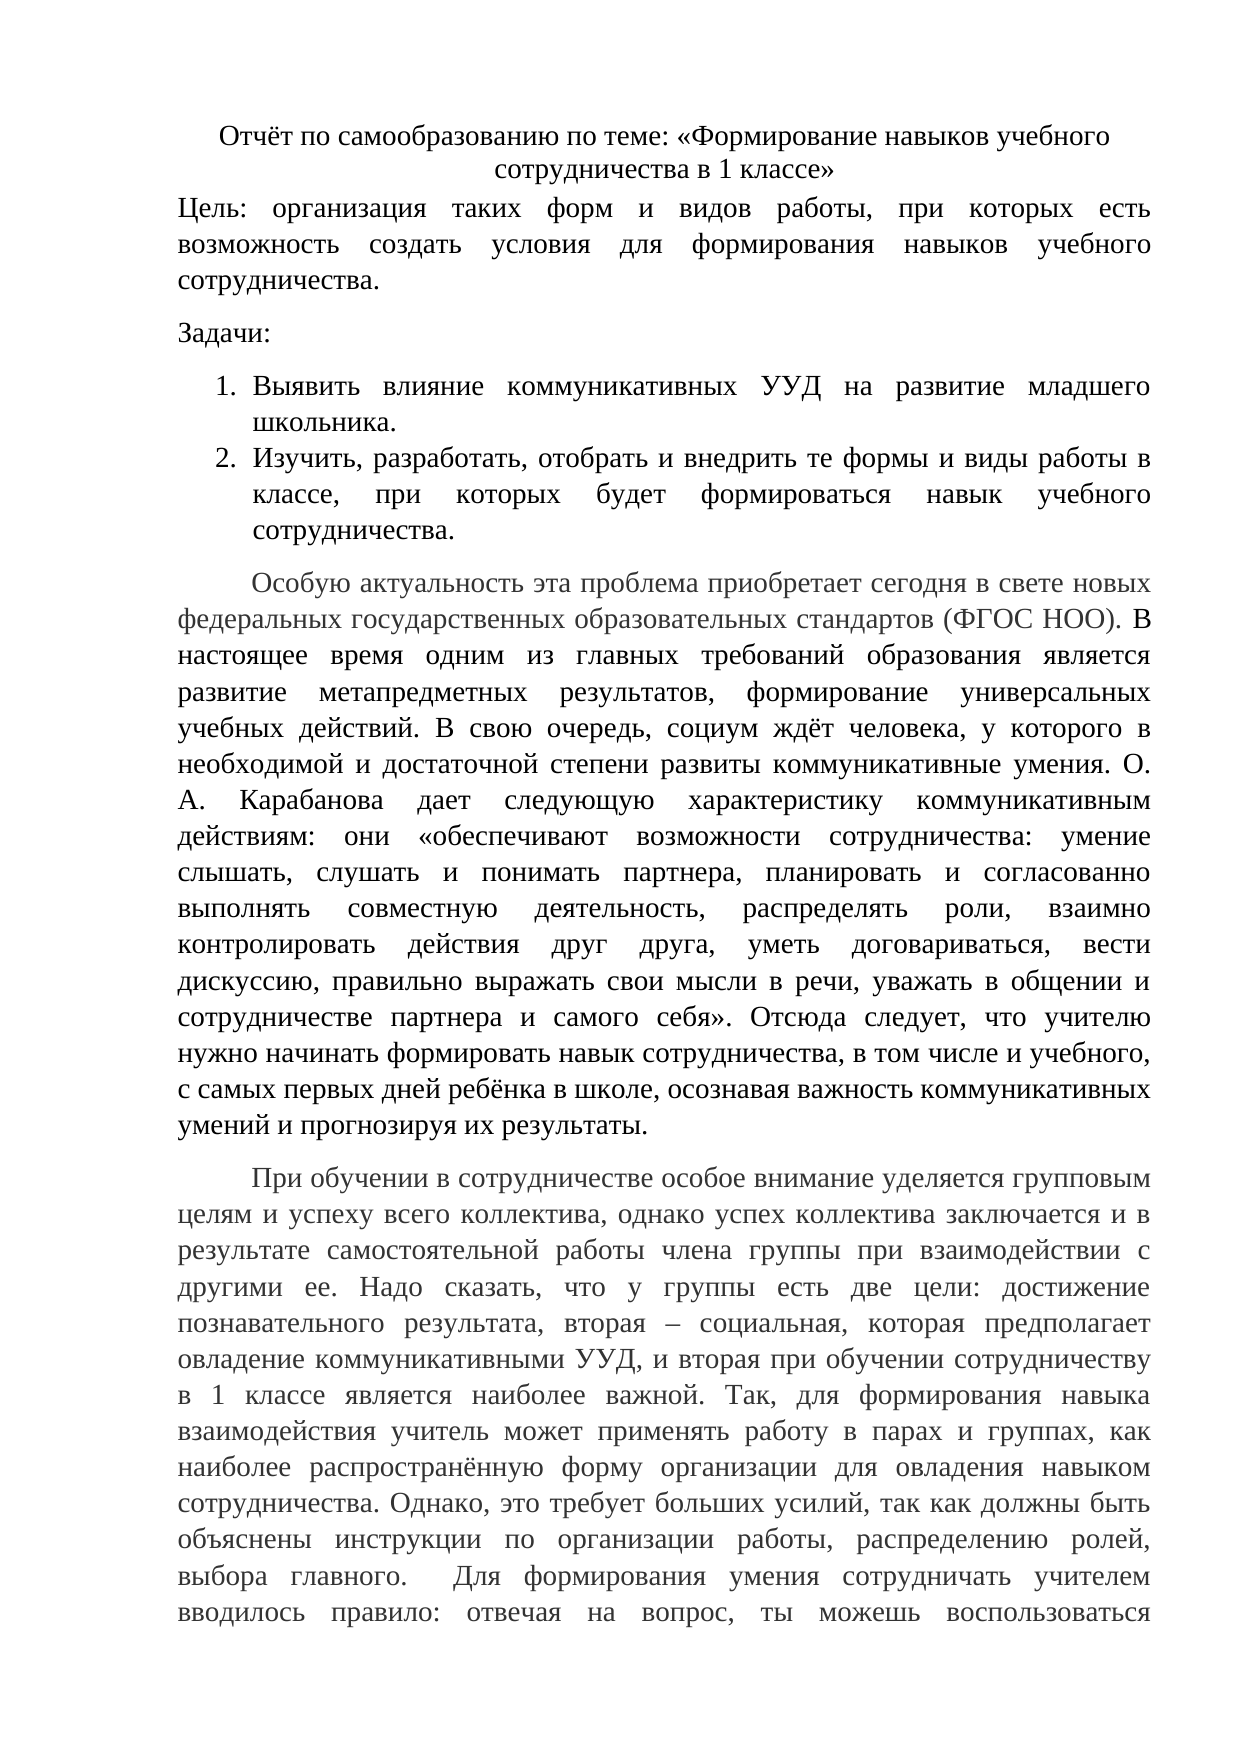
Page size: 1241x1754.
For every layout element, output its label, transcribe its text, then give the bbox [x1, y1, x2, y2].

list Выявить влияние коммуникативных УУД на развитие младшего школьника. [215, 368, 1152, 437]
text Особую актуальность эта проблема приобретает сегодня в свете новых федеральных государственных образовательных стандартов (ФГОС НОО). В настоящее время одним из главных требований образования является развитие метапредметных результатов, формирование универсальных учебных действий. В свою очередь, социум ждёт человека, у которого в необходимой и достаточной степени развиты коммуникативные умения. О. А. Карабанова дает следующую характеристику коммуникативным действиям: они «обеспечивают возможности сотрудничества: умение слышать, слушать и понимать партнера, планировать и согласованно выполнять совместную деятельность, распределять роли, взаимно контролировать действия друг друга, уметь договариваться, вести дискуссию, правильно выражать свои мысли в речи, уважать в общении и сотрудничестве партнера и самого себя». Отсюда следует, что учителю нужно начинать формировать навык сотрудничества, в том числе и учебного, с самых первых дней ребёнка в школе, осознавая важность коммуникативных умений и прогнозируя их результаты. [177, 565, 1152, 1141]
text Задачи: [177, 315, 1152, 348]
text Цель: организация таких форм и видов работы, при которых есть возможность создать условия для формирования навыков учебного сотрудничества. [177, 190, 1152, 296]
list Изучить, разработать, отобрать и внедрить те формы и виды работы в классе, при которых будет формироваться навык учебного сотрудничества. [215, 440, 1152, 546]
text Отчёт по самообразованию по теме: «Формирование навыков учебного сотрудничества в 1 классе» [177, 118, 1152, 185]
